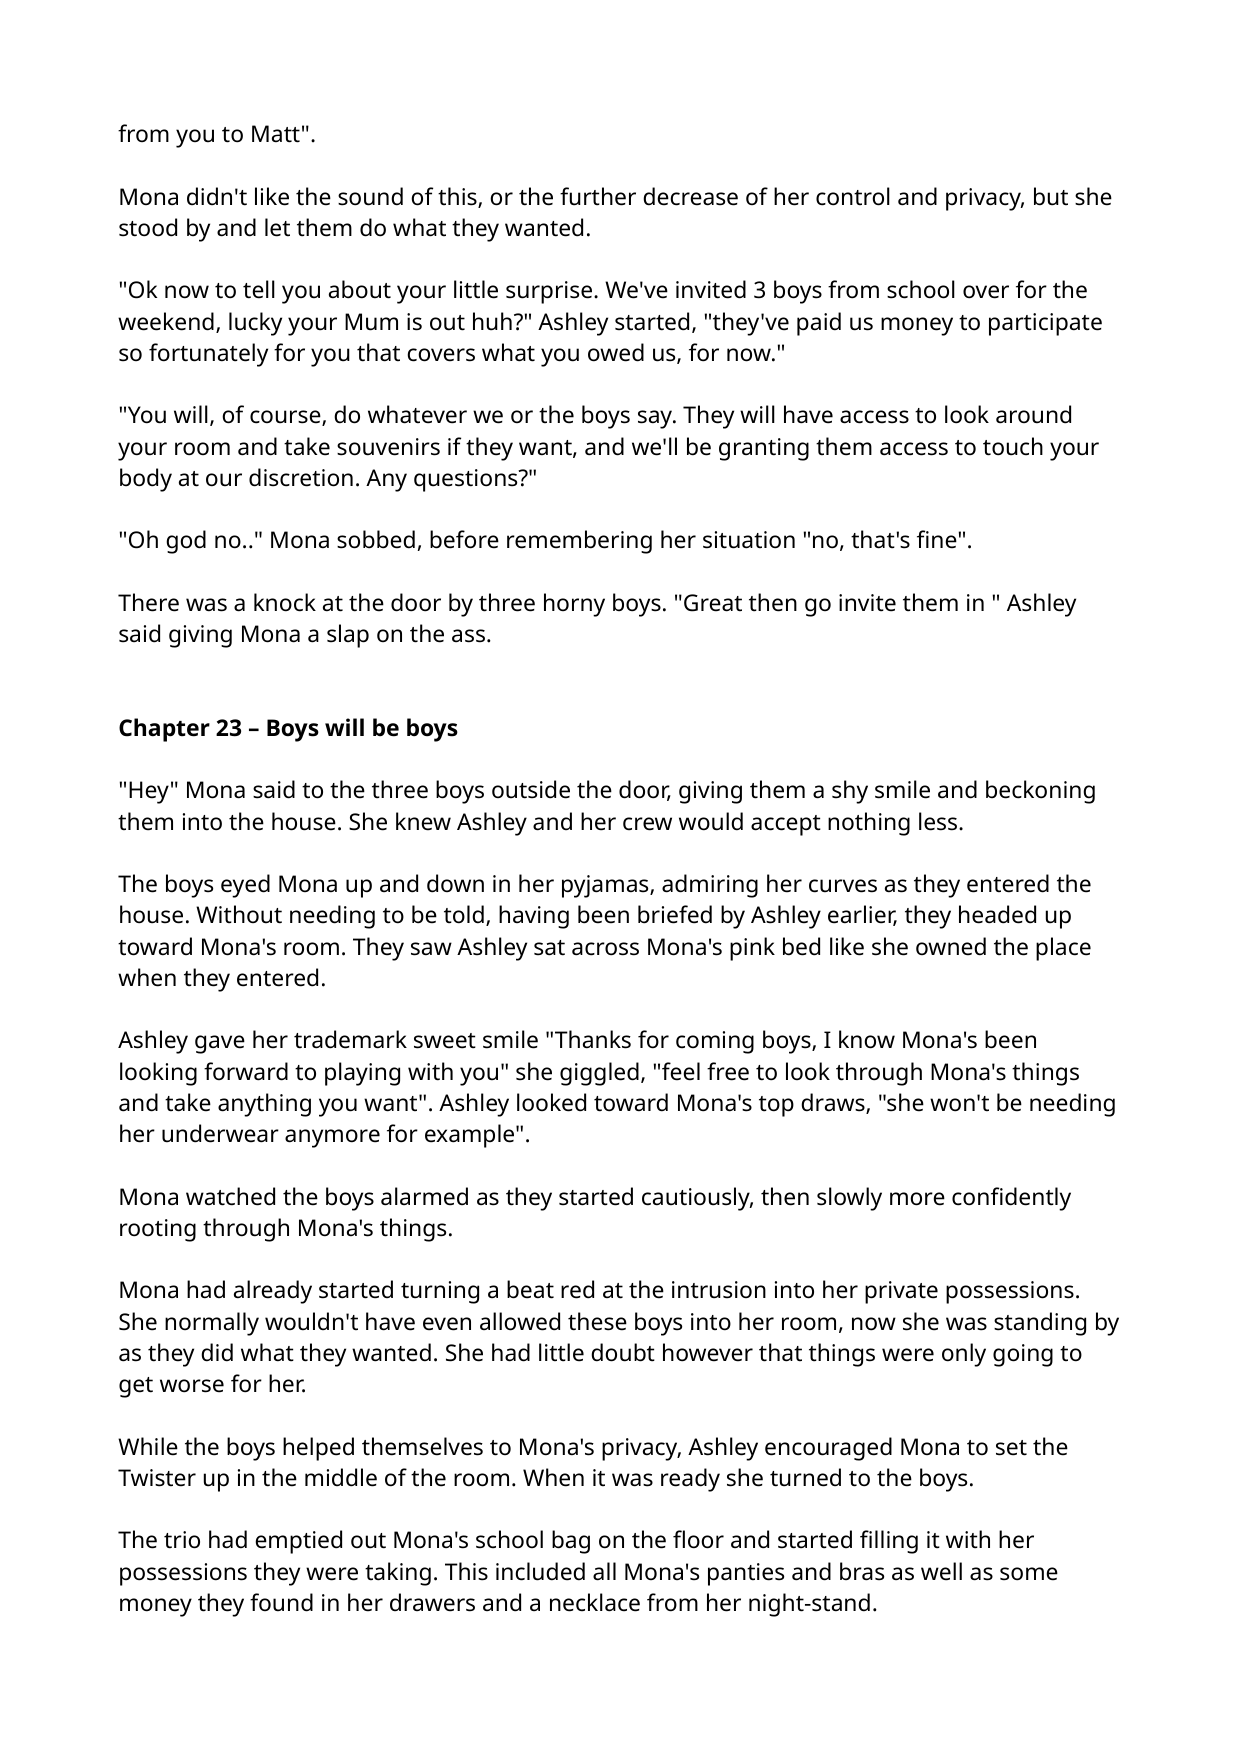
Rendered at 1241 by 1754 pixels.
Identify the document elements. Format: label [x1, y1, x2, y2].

text [118, 118, 1122, 649]
text [118, 712, 1122, 1618]
